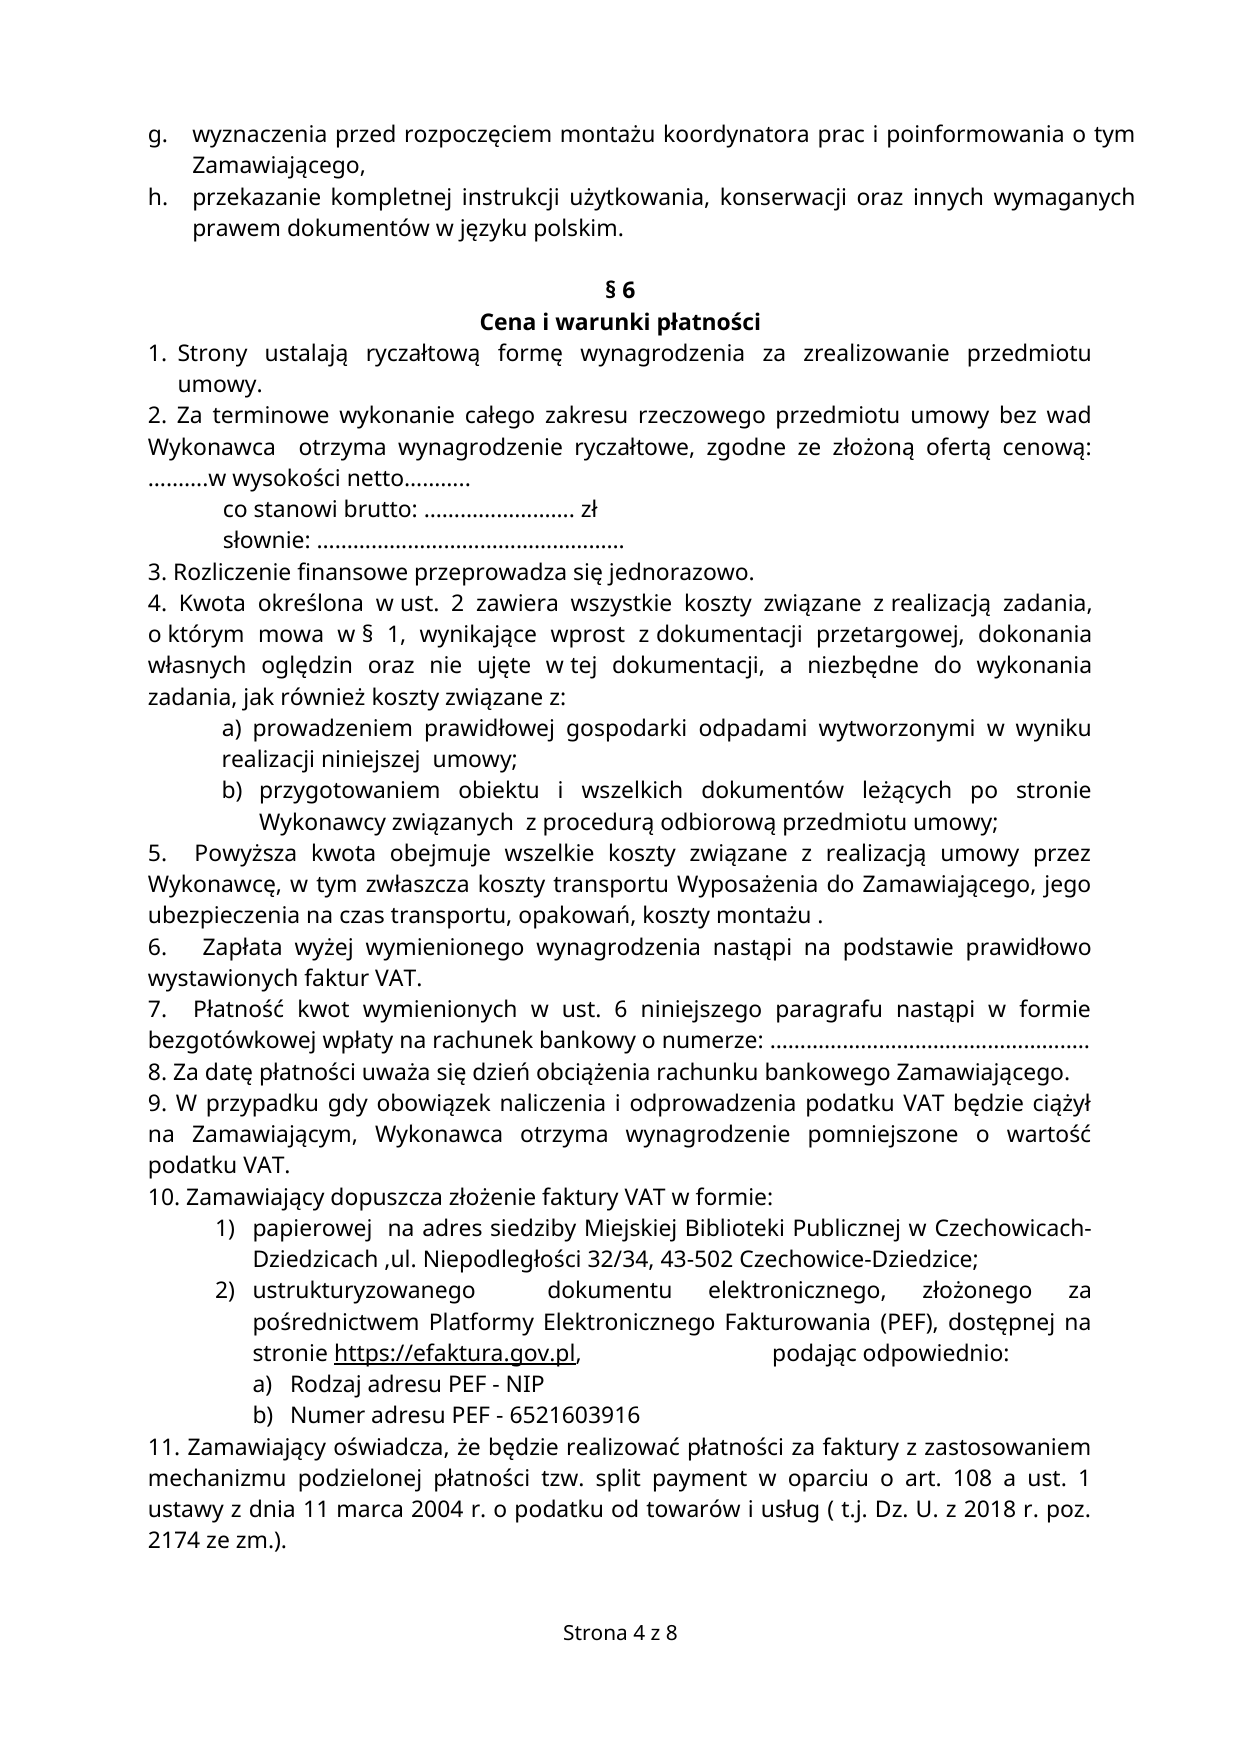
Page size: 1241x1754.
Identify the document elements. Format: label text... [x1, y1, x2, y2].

list Rodzaj adresu PEF - NIP [252, 1368, 1092, 1399]
text 7. Płatność kwot wymienionych w ust. 6 niniejszego paragrafu nastąpi w formie bezgotówkowej wpłaty na rachunek bankowy o numerze: …………………………………………….. [148, 993, 1092, 1056]
list co stanowi brutto: ……………………. zł [223, 493, 1092, 524]
list wyznaczenia przed rozpoczęciem montażu koordynatora prac i poinformowania o tym Zamawiającego, [148, 118, 1137, 181]
text 2. Za terminowe wykonanie całego zakresu rzeczowego przedmiotu umowy bez wad Wykonawca otrzyma wynagrodzenie ryczałtowe, zgodne ze złożoną ofertą cenową: ……….w wysokości netto……….. [148, 399, 1092, 493]
list papierowej na adres siedziby Miejskiej Biblioteki Publicznej w Czechowicach-Dziedzicach ,ul. Niepodległości 32/34, 43-502 Czechowice-Dziedzice; [215, 1212, 1092, 1274]
text a) prowadzeniem prawidłowej gospodarki odpadami wytworzonymi w wyniku realizacji niniejszej umowy; [221, 712, 1092, 774]
list przygotowaniem obiektu i wszelkich dokumentów leżących po stronie Wykonawcy związanych z procedurą odbiorową przedmiotu umowy; [221, 774, 1092, 837]
list przekazanie kompletnej instrukcji użytkowania, konserwacji oraz innych wymaganych prawem dokumentów w języku polskim. [148, 181, 1137, 243]
list Strony ustalają ryczałtową formę wynagrodzenia za zrealizowanie przedmiotu umowy. [148, 337, 1092, 399]
text 4. Kwota określona w ust. 2 zawiera wszystkie koszty związane z realizacją zadania, o którym mowa w § 1, wynikające wprost z dokumentacji przetargowej, dokonania własnych oględzin oraz nie ujęte w tej dokumentacji, a niezbędne do wykonania zadania, jak również koszty związane z: [148, 587, 1092, 712]
list ustrukturyzowanego dokumentu elektronicznego, złożonego za pośrednictwem Platformy Elektronicznego Fakturowania (PEF), dostępnej na stronie https://efaktura.gov.pl, podając odpowiednio: [215, 1274, 1092, 1368]
text 9. W przypadku gdy obowiązek naliczenia i odprowadzenia podatku VAT będzie ciążył na Zamawiającym, Wykonawca otrzyma wynagrodzenie pomniejszone o wartość podatku VAT. [148, 1087, 1092, 1181]
text 6. Zapłata wyżej wymienionego wynagrodzenia nastąpi na podstawie prawidłowo wystawionych faktur VAT. [148, 931, 1092, 993]
text 5. Powyższa kwota obejmuje wszelkie koszty związane z realizacją umowy przez Wykonawcę, w tym zwłaszcza koszty transportu Wyposażenia do Zamawiającego, jego ubezpieczenia na czas transportu, opakowań, koszty montażu . [148, 837, 1092, 931]
list 11. Zamawiający oświadcza, że będzie realizować płatności za faktury z zastosowaniem mechanizmu podzielonej płatności tzw. split payment w oparciu o art. 108 a ust. 1 ustawy z dnia 11 marca 2004 r. o podatku od towarów i usług ( t.j. Dz. U. z 2018 r. poz. 2174 ze zm.). [148, 1431, 1092, 1556]
text 3. Rozliczenie finansowe przeprowadza się jednorazowo. [148, 556, 1092, 587]
list słownie: …………………………………………… [223, 524, 1092, 556]
text § 6 [148, 274, 1092, 306]
text Cena i warunki płatności [148, 306, 1092, 337]
text 10. Zamawiający dopuszcza złożenie faktury VAT w formie: [148, 1181, 1092, 1212]
list Numer adresu PEF - 6521603916 [252, 1399, 1092, 1431]
text 8. Za datę płatności uważa się dzień obciążenia rachunku bankowego Zamawiającego. [148, 1056, 1092, 1087]
